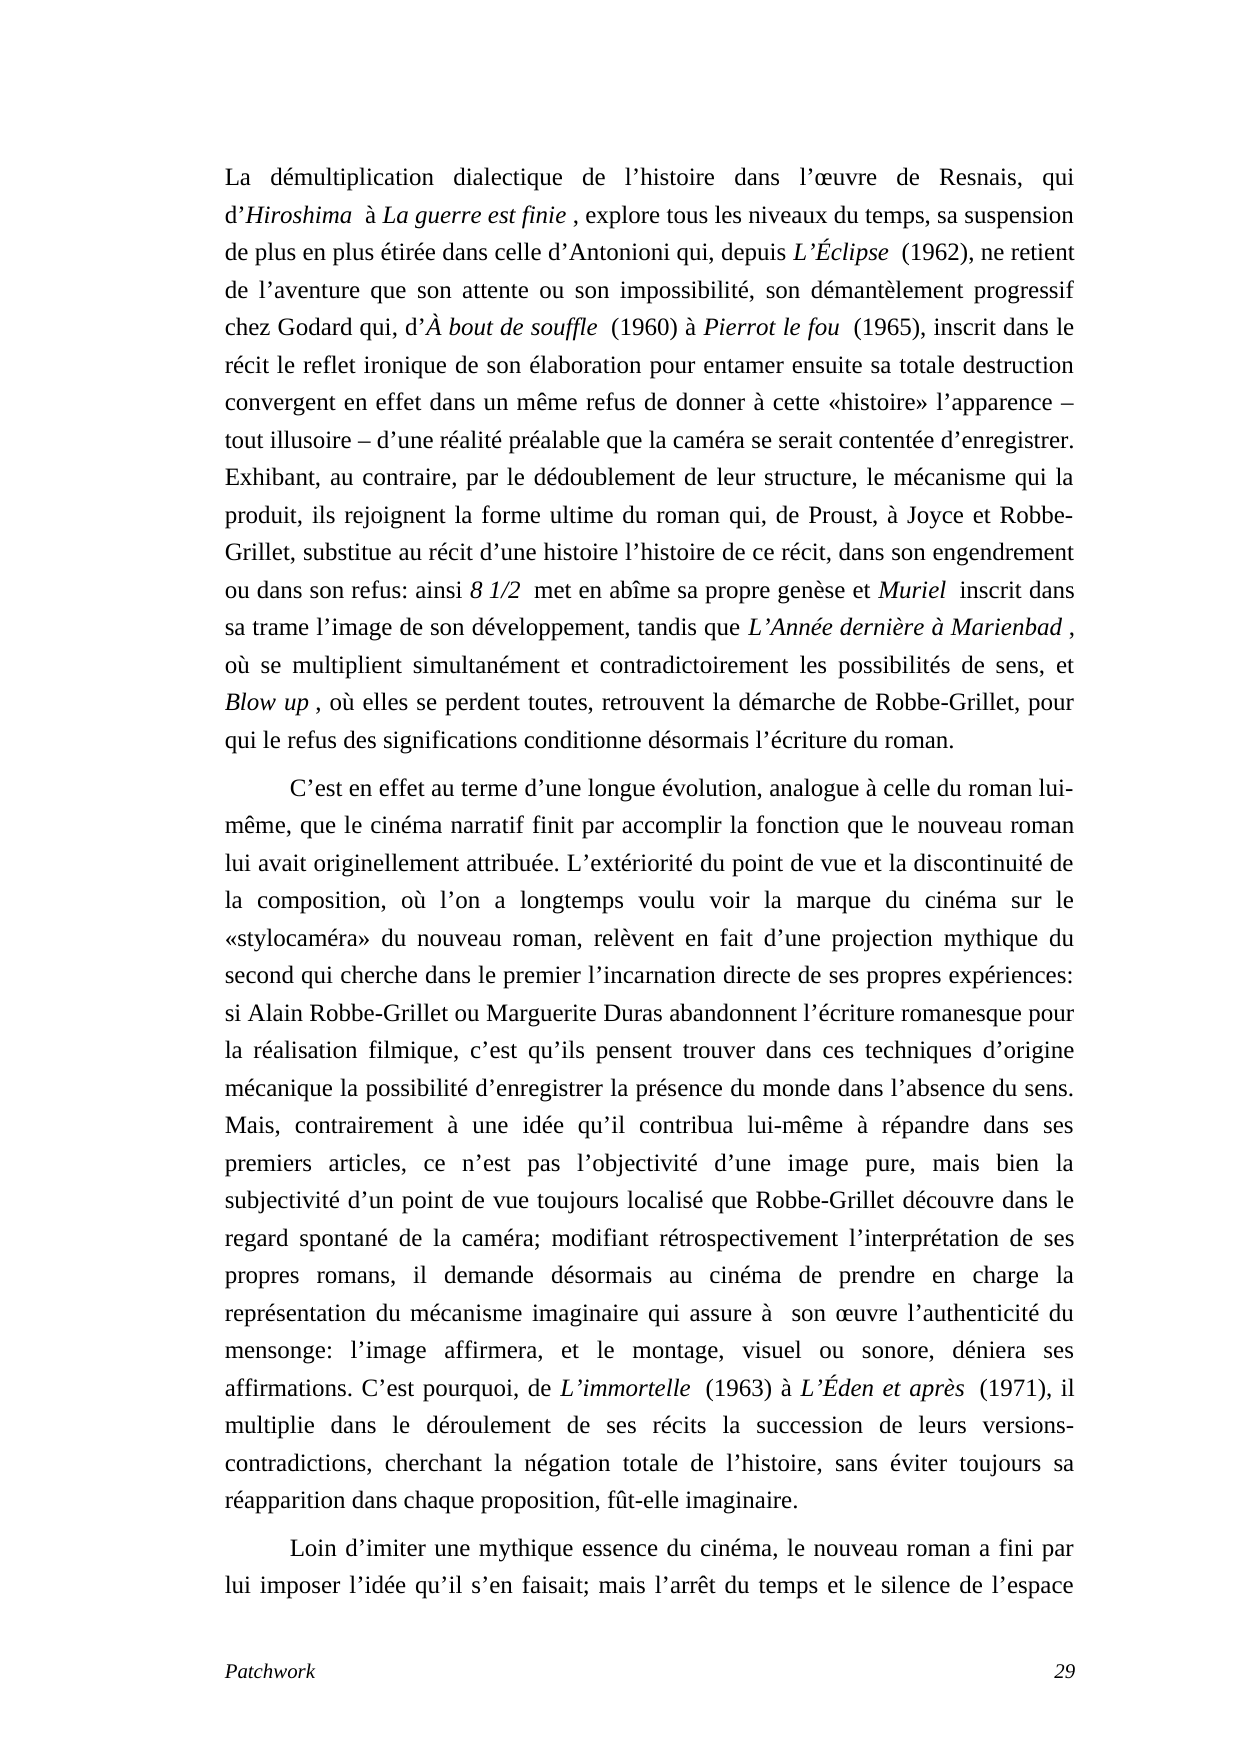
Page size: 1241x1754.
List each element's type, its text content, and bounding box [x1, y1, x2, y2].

text C’est en effet au terme d’une longue évolution, analogue à celle du roman lui-même, que le cinéma narratif finit par accomplir la fonction que le nouveau roman lui avait originellement attribuée. L’extériorité du point de vue et la discontinuité de la composition, où l’on a longtemps voulu voir la marque du cinéma sur le «stylocaméra» du nouveau roman, relèvent en fait d’une projection mythique du second qui cherche dans le premier l’incarnation directe de ses propres expériences: si Alain Robbe-Grillet ou Marguerite Duras abandonnent l’écriture romanesque pour la réalisation filmique, c’est qu’ils pensent trouver dans ces techniques d’origine mécanique la possibilité d’enregistrer la présence du monde dans l’absence du sens. Mais, contrairement à une idée qu’il contribua lui-même à répandre dans ses premiers articles, ce n’est pas l’objectivité d’une image pure, mais bien la subjectivité d’un point de vue toujours localisé que Robbe-Grillet découvre dans le regard spontané de la caméra; modifiant rétrospectivement l’interprétation de ses propres romans, il demande désormais au cinéma de prendre en charge la représentation du mécanisme imaginaire qui assure à son œuvre l’authenticité du mensonge: l’image affirmera, et le montage, visuel ou sonore, déniera ses affirmations. C’est pourquoi, de L’immortelle (1963) à L’Éden et après (1971), il multiplie dans le déroulement de ses récits la succession de leurs versions-contradictions, cherchant la négation totale de l’histoire, sans éviter toujours sa réapparition dans chaque proposition, fût-elle imaginaire. [224, 764, 1075, 1514]
